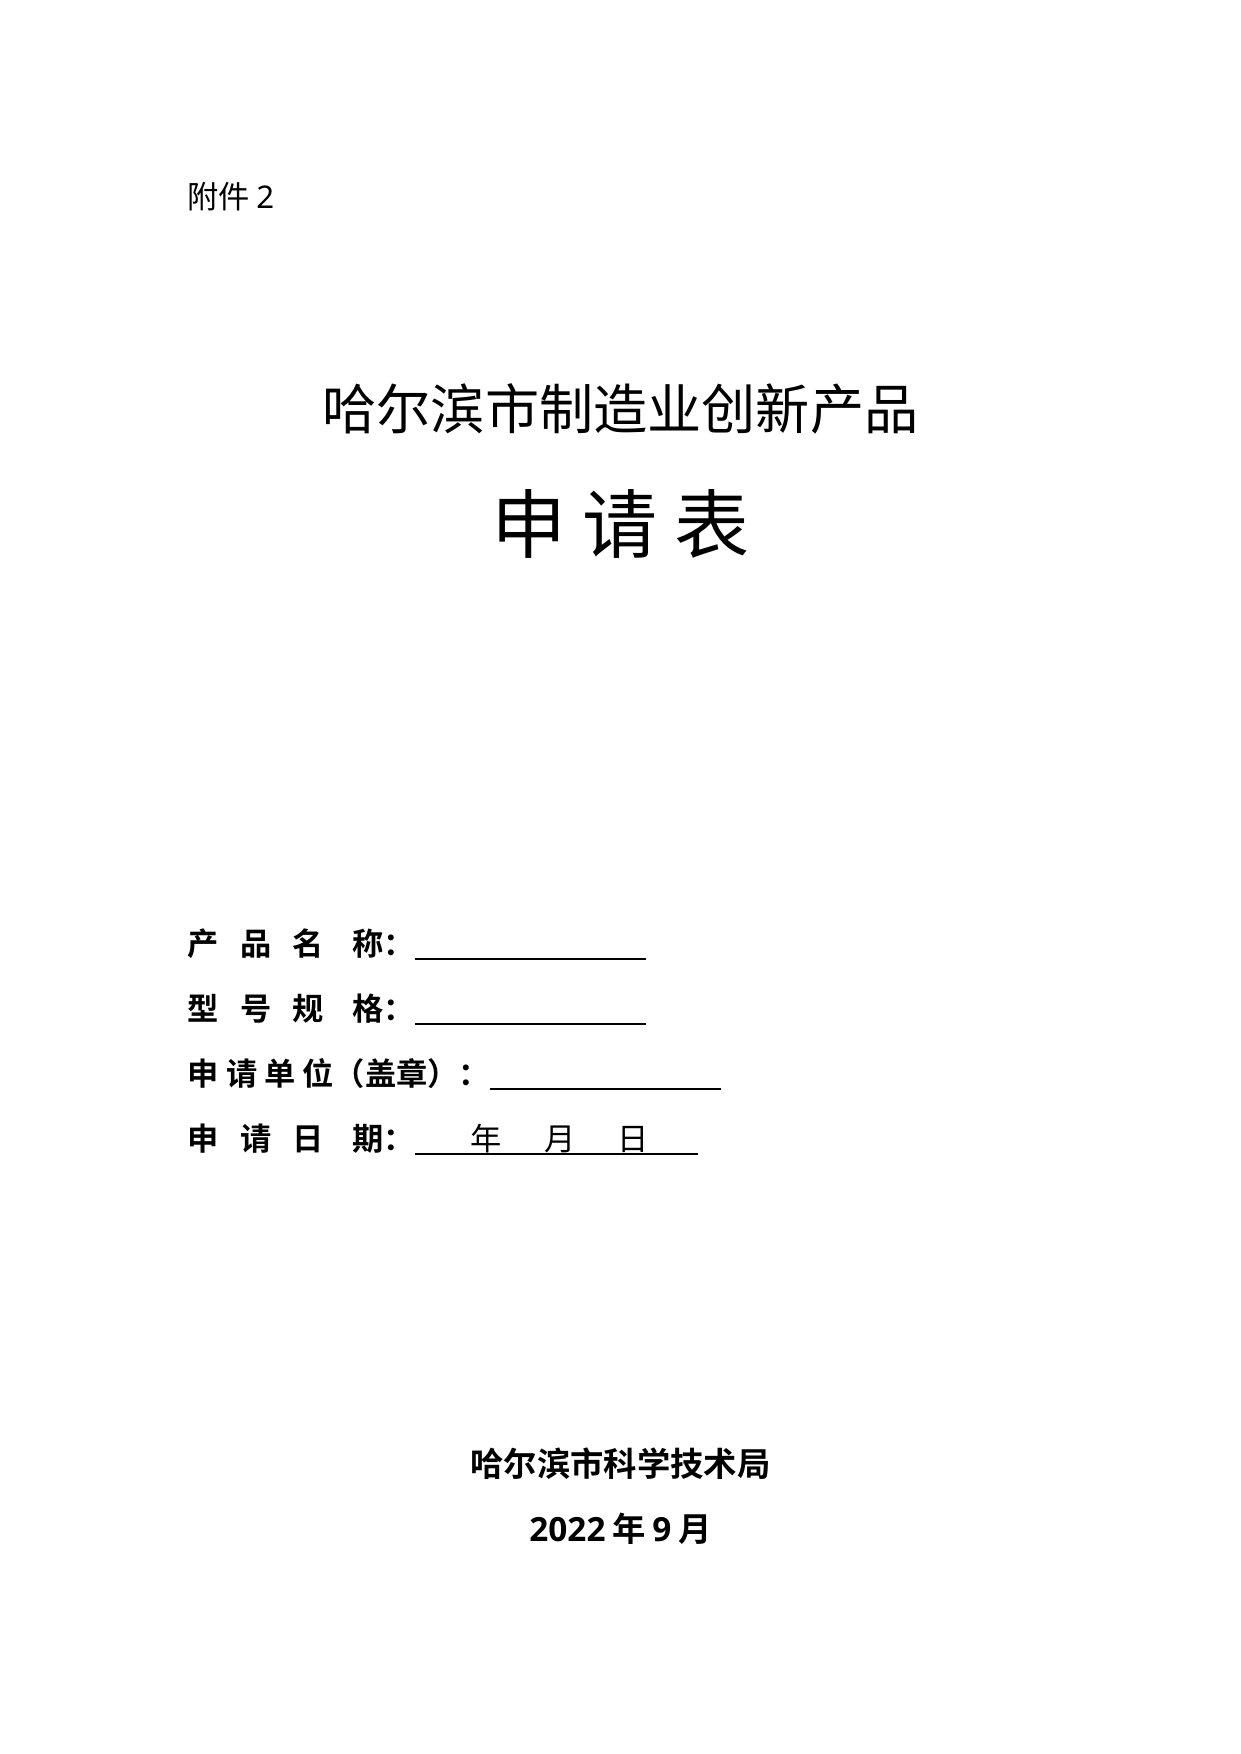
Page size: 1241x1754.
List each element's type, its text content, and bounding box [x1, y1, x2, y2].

text 哈尔滨市制造业创新产品 [187, 357, 1053, 454]
text 型 号 规 格： [187, 974, 1053, 1039]
text 附件2 [187, 162, 1053, 227]
text 申 请 日 期： 年 月 日 [187, 1104, 1053, 1169]
text 产 品 名 称： [187, 909, 1053, 974]
text 申 请 表 [187, 454, 1053, 584]
text 哈尔滨市科学技术局 [187, 1429, 1053, 1494]
text 申 请 单 位（盖章）： [187, 1039, 1053, 1104]
text 2022年9月填 写 说 明 [187, 1494, 1053, 1559]
